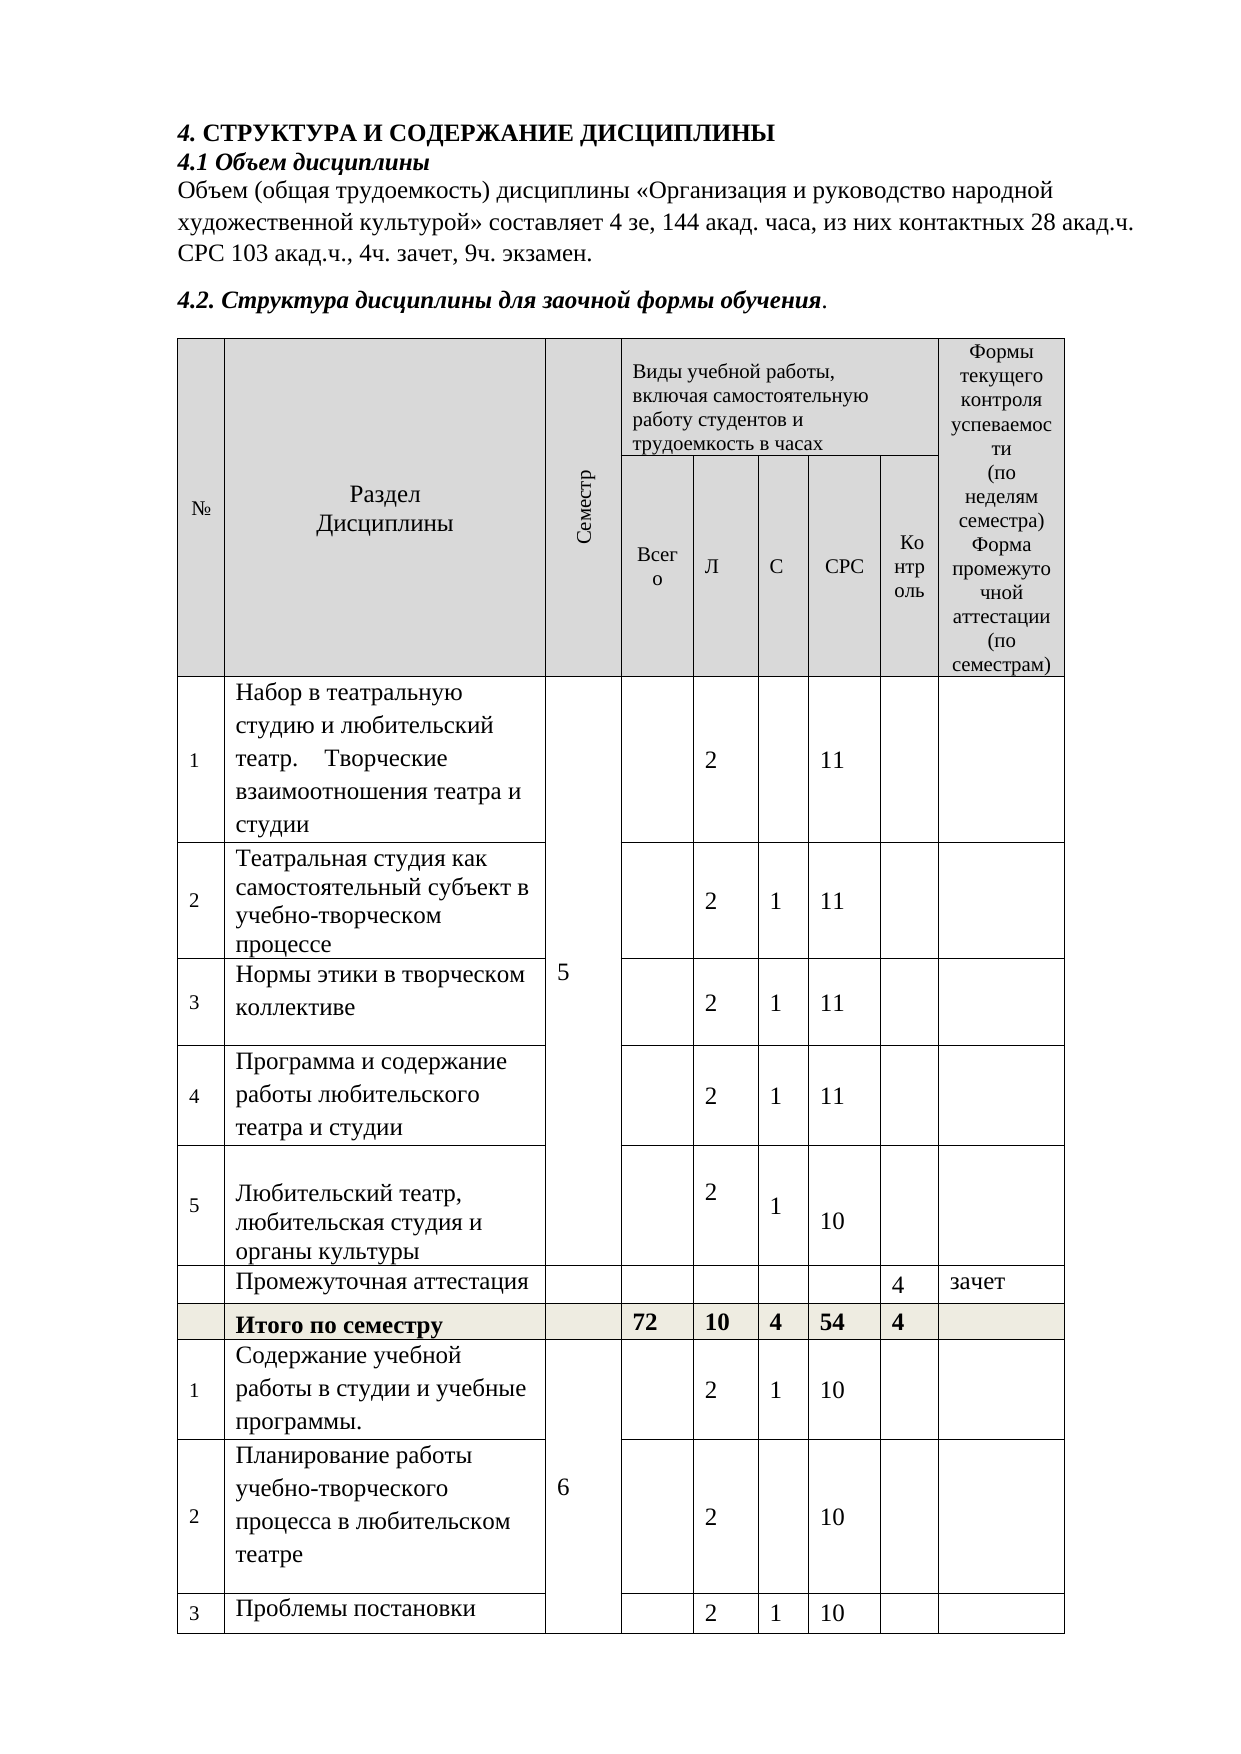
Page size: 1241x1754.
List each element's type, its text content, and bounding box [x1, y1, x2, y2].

table_cell 11 [809, 677, 880, 842]
table_cell С [759, 456, 808, 676]
table_cell [622, 677, 693, 842]
table_cell [881, 1175, 938, 1265]
table_cell [622, 1146, 693, 1265]
table_cell 2 [694, 959, 758, 1045]
table_header № [178, 339, 224, 676]
table_header Семестр [546, 339, 621, 676]
table_cell 6 [546, 1340, 621, 1632]
table_cell [694, 1266, 758, 1303]
table_cell [939, 1046, 1064, 1145]
table_cell зачет [939, 1266, 1064, 1303]
table_cell [881, 1440, 938, 1592]
table_cell [622, 1266, 693, 1303]
table_cell [622, 843, 693, 958]
text 4.2. Структура дисциплины для заочной формы обучения. [177, 285, 1152, 314]
table_cell [622, 1440, 693, 1592]
table_cell [881, 1594, 938, 1632]
table_cell [546, 1266, 621, 1303]
table_cell [881, 1046, 938, 1145]
table_cell [939, 1146, 1064, 1265]
table_cell 5 [178, 1146, 224, 1265]
table_cell 10 [809, 1594, 880, 1632]
table_cell [939, 959, 1064, 1045]
table_cell Итого по семестру [225, 1304, 545, 1339]
table_cell [546, 1304, 621, 1339]
table_cell 72 [622, 1304, 693, 1339]
table_cell 4 [178, 1046, 224, 1145]
table_cell [881, 1146, 938, 1175]
table_cell [939, 1340, 1064, 1439]
table_cell [178, 1266, 224, 1303]
table_cell Контроль [881, 456, 938, 676]
table_cell 54 [809, 1304, 880, 1339]
table_cell Любительский театр, любительская студия и органы культуры [225, 1146, 545, 1265]
table_cell [622, 959, 693, 1045]
table_cell 1 [759, 959, 808, 1045]
table_cell 1 [759, 1146, 808, 1265]
table_cell [759, 1440, 808, 1592]
table_cell 2 [694, 1046, 758, 1145]
table_cell 1 [759, 1046, 808, 1145]
table_cell [939, 843, 1064, 958]
table_cell 1 [759, 843, 808, 958]
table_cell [225, 1594, 545, 1632]
table_cell [759, 1266, 808, 1303]
table_cell 4 [881, 1304, 938, 1339]
table_cell 4 [881, 1266, 938, 1303]
table_cell 11 [809, 843, 880, 958]
table_cell 2 [694, 1340, 758, 1439]
table_cell 10 [809, 1440, 880, 1592]
table_cell [881, 843, 938, 958]
table_cell [622, 1046, 693, 1145]
text Объем (общая трудоемкость) дисциплины «Организация и руководство народной художественной культурой» составляет 4 зе, 144 акад. часа, из них контактных 28 акад.ч. СРС 103 акад.ч., 4ч. зачет, 9ч. экзамен. [177, 176, 1152, 266]
table_cell [881, 959, 938, 1045]
table_cell [622, 1340, 693, 1439]
table_cell 1 [178, 1340, 224, 1439]
table_cell Набор в театральную студию и любительский театр. Творческие взаимоотношения театра и студии [225, 677, 545, 842]
table_cell [939, 1594, 1064, 1632]
table_cell [622, 1594, 693, 1632]
table_cell 2 [694, 1440, 758, 1592]
table_cell [939, 1440, 1064, 1592]
table_cell [881, 1340, 938, 1439]
table_cell Планирование работы учебно-творческого процесса в любительском театре [225, 1440, 545, 1592]
table_cell 11 [809, 959, 880, 1045]
table_cell Нормы этики в творческом коллективе [225, 959, 545, 1045]
table_cell [881, 677, 938, 842]
table_cell 1 [759, 1594, 808, 1632]
table_cell Всего [622, 456, 693, 676]
table_cell [759, 677, 808, 842]
table_cell 2 [694, 677, 758, 842]
table_cell 1 [759, 1340, 808, 1439]
table_cell 11 [809, 1046, 880, 1145]
table_cell [809, 1266, 880, 1303]
table_cell 10 [809, 1175, 880, 1265]
table_cell Театральная студия как самостоятельный субъект в учебно-творческом процессе [225, 843, 545, 958]
table_header Виды учебной работы, включая самостоятельную работу студентов и трудоемкость в часах [622, 339, 938, 455]
table_cell [809, 1146, 880, 1175]
table_cell 2 [178, 843, 224, 958]
table_cell [939, 677, 1064, 842]
table_cell [939, 1304, 1064, 1339]
table_cell 2 [694, 1594, 758, 1632]
text 4.1 Объем дисциплины [177, 147, 1152, 176]
table_header Раздел Дисциплины [225, 339, 545, 676]
text 4. СТРУКТУРА И СОДЕРЖАНИЕ ДИСЦИПЛИНЫ [177, 118, 1152, 147]
table_cell 2 [694, 843, 758, 958]
table_cell 5 [546, 677, 621, 1265]
table_cell Содержание учебной работы в студии и учебные программы. [225, 1340, 545, 1439]
table_cell Л [694, 456, 758, 676]
table_cell 1 [178, 677, 224, 842]
table_cell [178, 1304, 224, 1339]
table_cell Программа и содержание работы любительского театра и студии [225, 1046, 545, 1145]
table_cell 4 [759, 1304, 808, 1339]
table_cell 2 [694, 1146, 758, 1265]
table_cell 10 [809, 1340, 880, 1439]
table_cell 10 [694, 1304, 758, 1339]
table_header Формы текущего контроля успеваемости (по неделям семестра) Форма промежуточной аттестации (по семестрам) [939, 339, 1064, 676]
table_cell 3 [178, 1594, 224, 1632]
table_cell СРС [809, 456, 880, 676]
table_cell 2 [178, 1440, 224, 1592]
table_cell Промежуточная аттестация [225, 1266, 545, 1303]
table_cell 3 [178, 959, 224, 1045]
